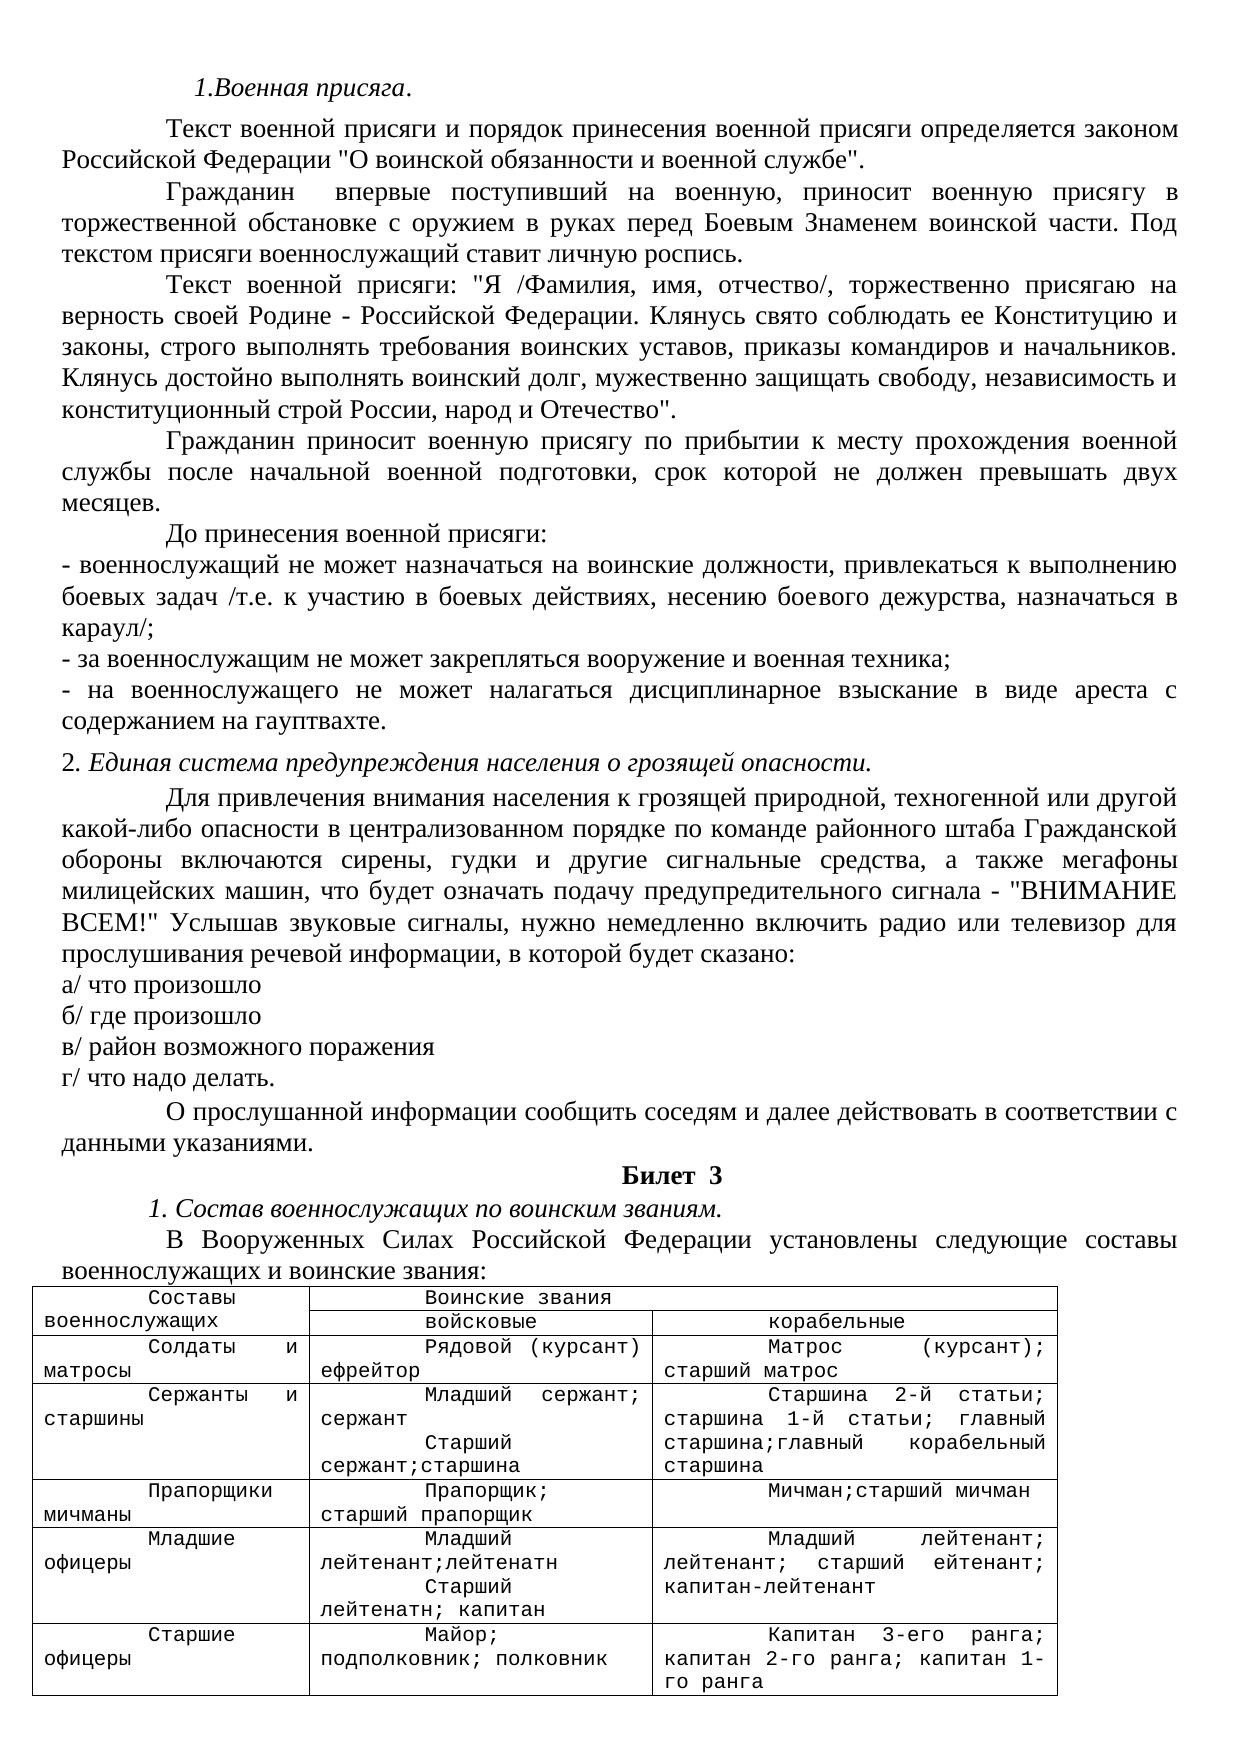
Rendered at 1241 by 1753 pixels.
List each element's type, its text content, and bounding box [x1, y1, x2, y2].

table_cell Старшие офицеры [33, 1624, 309, 1695]
table_cell Сержанты и старшины [33, 1384, 309, 1479]
table_header Воинские звания [310, 1287, 1057, 1310]
text Гражданин приносит военную присягу по прибытии к месту прохождения военной службы после начальной военной подготовки, срок которой не должен превышать двух месяцев. [61, 424, 1179, 517]
table_cell Прапорщик; старший прапорщик [310, 1480, 652, 1527]
text 2. Единая система предупреждения населения о грозящей опасности. [61, 746, 1179, 777]
text В Вооруженных Силах Российской Федерации установлены следующие составы военнослужащих и воинские звания: [61, 1223, 1179, 1286]
text в/ район возможного поражения [61, 1030, 1179, 1061]
table_cell Капитан 3-его ранга; капитан 2-го ранга; капитан 1-го ранга [653, 1624, 1057, 1695]
text До принесения военной присяги: [61, 517, 1179, 548]
text О прослушанной информации сообщить соседям и далее действовать в соответствии с данными указаниями. [61, 1094, 1179, 1157]
table_cell Матрос (курсант); старший матрос [653, 1336, 1057, 1383]
table_cell Младшие офицеры [33, 1528, 309, 1623]
text 1. Состав военнослужащих по воинским званиям. [44, 1192, 1179, 1223]
text - за военнослужащим не может закрепляться вооружение и военная техника; [61, 642, 1179, 673]
table_cell Майор; подполковник; полковник [310, 1624, 652, 1695]
table_cell Прапорщики мичманы [33, 1480, 309, 1527]
text Гражданин впервые поступивший на военную, приносит военную присягу в торжественной обстановке с оружием в руках перед Боевым Знаменем воинской части. Под текстом присяги военнослужащий ставит личную роспись. [61, 175, 1179, 268]
table_cell Рядовой (курсант) ефрейтор [310, 1336, 652, 1383]
text - на военнослужащего не может налагаться дисциплинарное взыскание в виде ареста с содержанием на гауптвахте. [61, 673, 1179, 735]
text г/ что надо делать. [61, 1061, 1179, 1092]
table_cell войсковые [310, 1311, 652, 1335]
table_cell Старшина 2-й статьи; старшина 1-й статьи; главный старшина;главный корабельный старшина [653, 1384, 1057, 1479]
table_header Составы военнослужащих [33, 1287, 309, 1335]
table_cell корабельные [653, 1311, 1057, 1335]
table_cell Солдаты и матросы [33, 1336, 309, 1383]
table_cell Младший лейтенант;лейтенатн Старший лейтенатн; капитан [310, 1528, 652, 1623]
table_cell Младший сержант; сержант Старший сержант;старшина [310, 1384, 652, 1479]
text 1.Военная присяга. [136, 71, 1179, 102]
text б/ где произошло [61, 999, 1179, 1030]
text Для привлечения внимания населения к грозящей природной, техногенной или другой какой-либо опасности в централизованном порядке по команде районного штаба Гражданской обороны включаются сирены, гудки и другие сигнальные средства, а также мегафоны милицейских машин, что будет означать подачу предупредительного сигнала - "ВНИМАНИЕ ВСЕМ!" Услышав звуковые сигналы, нужно немедленно включить радио или телевизор для прослушивания речевой информации, в которой будет сказано: [61, 781, 1179, 968]
text Текст военной присяги и порядок принесения военной присяги определяется законом Российской Федерации "О воинской обязанности и военной службе". [61, 112, 1179, 175]
text - военнослужащий не может назначаться на воинские должности, привлекаться к выполнению боевых задач /т.е. к участию в боевых действиях, несению боевого дежурства, назначаться в караул/; [61, 548, 1179, 642]
text а/ что произошло [61, 968, 1179, 999]
table_cell Младший лейтенант; лейтенант; старший ейтенант; капитан-лейтенант [653, 1528, 1057, 1623]
text Билет 3 [61, 1159, 1179, 1190]
text Текст военной присяги: "Я /Фамилия, имя, отчество/, торжественно присягаю на верность своей Родине - Российской Федерации. Клянусь свято соблюдать ее Конституцию и законы, строго выполнять требования воинских уставов, приказы командиров и начальников. Клянусь достойно выполнять воинский долг, мужественно защищать свободу, независимость и конституционный строй России, народ и Отечество". [61, 268, 1179, 424]
table_cell Мичман;старший мичман [653, 1480, 1057, 1527]
